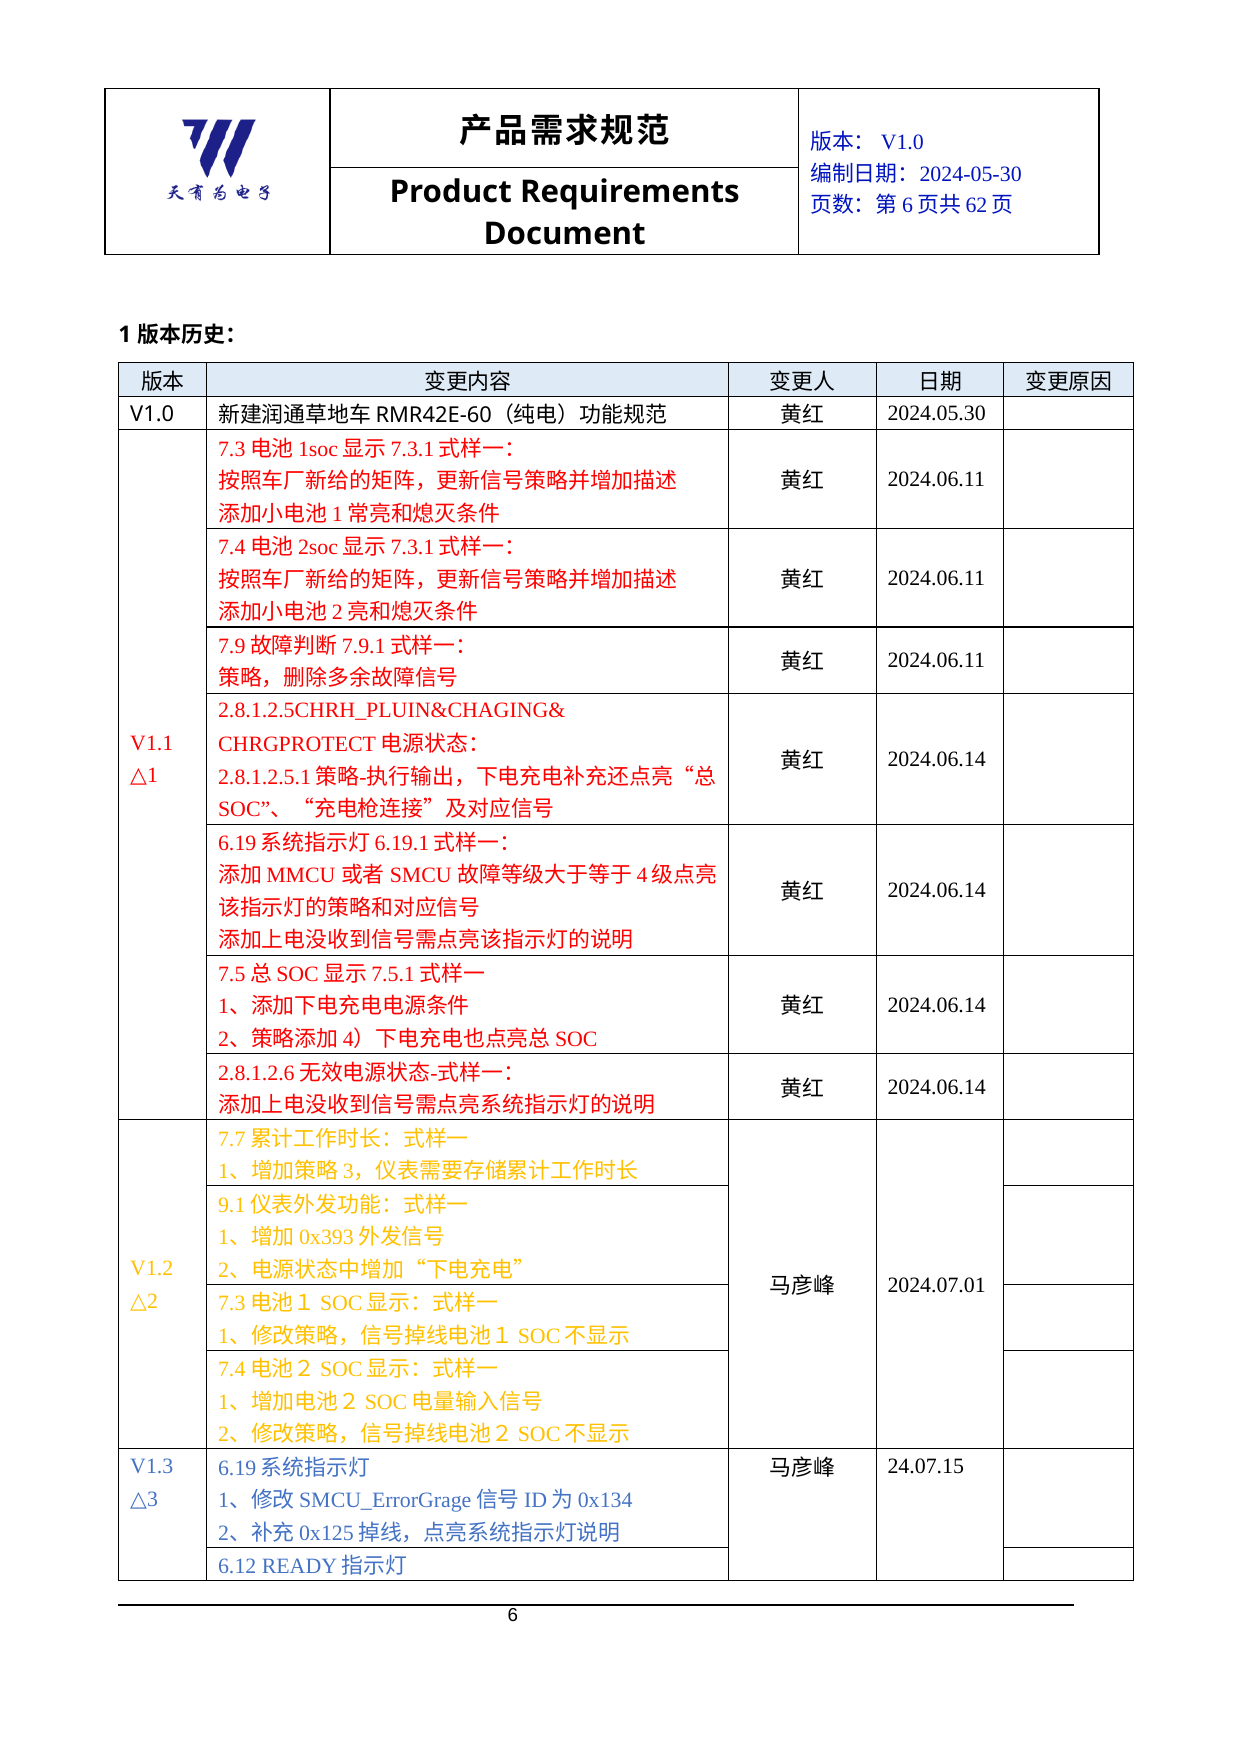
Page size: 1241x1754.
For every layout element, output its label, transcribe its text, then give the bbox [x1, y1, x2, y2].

table_cell [1004, 956, 1133, 1053]
table_cell 2.8.1.2.6无效电源状态-式样一： 添加上电没收到信号需点亮系统指示灯的说明 [207, 1054, 728, 1119]
table_cell [1004, 825, 1133, 954]
table_cell 2024.05.30 [877, 397, 1003, 429]
table_cell 2.8.1.2.5CHRH_PLUIN&CHAGING& CHRGPROTECT电源状态： 2.8.1.2.5.1策略-执行输出，下电充电补充还点亮“总SOC”、“充电枪连接”及对应信号 [207, 694, 728, 823]
table_cell 黄红 [729, 628, 876, 692]
table_cell [1004, 1449, 1133, 1547]
table_header 变更内容 [207, 363, 728, 396]
table_cell 黄红 [729, 694, 876, 823]
table_cell 黄红 [729, 825, 876, 954]
table_cell [1004, 397, 1133, 429]
table_cell 黄红 [729, 1054, 876, 1119]
table_cell 黄红 [729, 529, 876, 626]
table_cell [1004, 694, 1133, 823]
table_cell 黄红 [729, 397, 876, 429]
table_cell V1.2 △2 [119, 1120, 206, 1448]
table_cell [1004, 1186, 1133, 1284]
table_cell 2024.06.11 [877, 430, 1003, 528]
table_cell [1004, 1120, 1133, 1185]
table_header 变更人 [729, 363, 876, 396]
picture [116, 113, 319, 229]
table_cell 2024.06.11 [877, 628, 1003, 692]
table_header 日期 [877, 363, 1003, 396]
table_cell 马彦峰 [729, 1449, 876, 1580]
table_cell 黄红 [729, 430, 876, 528]
table_cell 7.4电池２SOC显示：式样一 1、增加电池２SOC电量输入信号 2、修改策略，信号掉线电池２SOC不显示 [207, 1351, 728, 1448]
table_header 版本 [119, 363, 206, 396]
table_cell 2024.07.01 [877, 1120, 1003, 1448]
table_cell 6.19系统指示灯 1、修改SMCU_ErrorGrage信号ID为0x134 2、补充0x125掉线，点亮系统指示灯说明 [207, 1449, 728, 1547]
table_cell [1004, 1285, 1133, 1350]
table_cell 6.19系统指示灯6.19.1式样一： 添加MMCU 或者 SMCU 故障等级大于等于4级点亮该指示灯的策略和对应信号 添加上电没收到信号需点亮该指示灯的说明 [207, 825, 728, 954]
table_cell 7.9故障判断7.9.1式样一： 策略，删除多余故障信号 [207, 628, 728, 692]
table_cell 2024.06.14 [877, 956, 1003, 1053]
table_cell 7.3电池1soc显示7.3.1式样一： 按照车厂新给的矩阵，更新信号策略并增加描述 添加小电池1常亮和熄灭条件 [207, 430, 728, 528]
table_cell [1004, 1351, 1133, 1448]
table_cell [1004, 1548, 1133, 1580]
table_cell 7.7累计工作时长：式样一 1、增加策略3，仪表需要存储累计工作时长 [207, 1120, 728, 1185]
table_cell 7.5总SOC显示7.5.1式样一 1、添加下电充电电源条件 2、策略添加4）下电充电也点亮总SOC [207, 956, 728, 1053]
table_cell [1004, 628, 1133, 692]
table_cell 7.4电池2soc显示7.3.1式样一： 按照车厂新给的矩阵，更新信号策略并增加描述 添加小电池2亮和熄灭条件 [207, 529, 728, 626]
table_cell 2024.06.11 [877, 529, 1003, 626]
table_cell 2024.06.14 [877, 1054, 1003, 1119]
subtitle 版本历史： [118, 317, 1122, 350]
table_cell [1004, 529, 1133, 626]
table_cell V1.0 [119, 397, 206, 429]
table_cell 24.07.15 [877, 1449, 1003, 1580]
table_cell [1004, 430, 1133, 528]
table_cell [1004, 1054, 1133, 1119]
table_cell 2024.06.14 [877, 825, 1003, 954]
table_cell 新建润通草地车RMR42E-60（纯电）功能规范 [207, 397, 728, 429]
table_cell 马彦峰 [729, 1120, 876, 1448]
table_cell 2024.06.14 [877, 694, 1003, 823]
table_header 变更原因 [1004, 363, 1133, 396]
table_cell V1.3 △3 [119, 1449, 206, 1580]
table_cell V1.1 △1 [119, 430, 206, 1119]
table_cell 黄红 [729, 956, 876, 1053]
table_cell 9.1仪表外发功能：式样一 增加0x393外发信号 电源状态中增加“下电充电” [207, 1186, 728, 1284]
table_cell 6.12 READY指示灯 1、修改信号来源为CAN 0x125 [207, 1548, 728, 1580]
table_cell 7.3电池１SOC显示：式样一 1、修改策略，信号掉线电池１SOC不显示 [207, 1285, 728, 1350]
